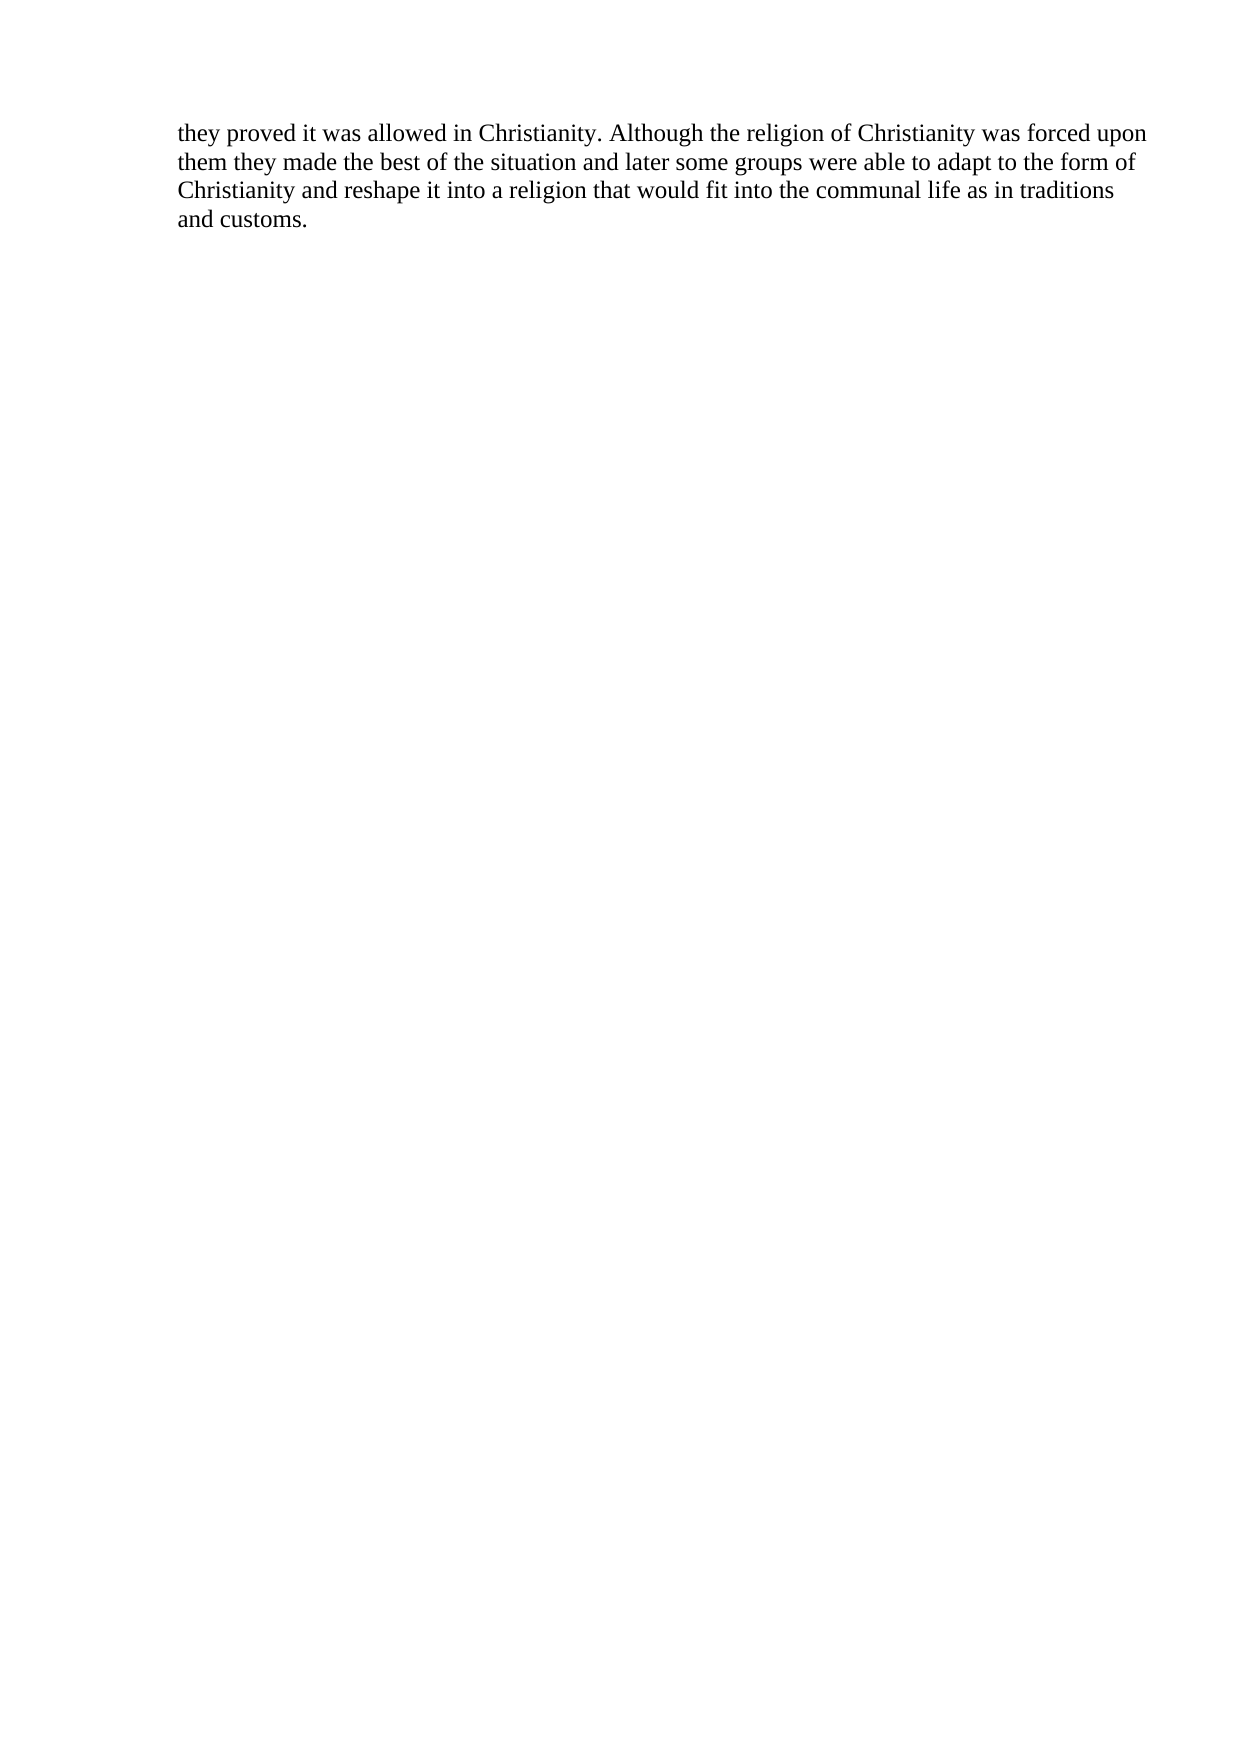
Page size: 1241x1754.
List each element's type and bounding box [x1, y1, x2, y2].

text [177, 118, 1152, 233]
